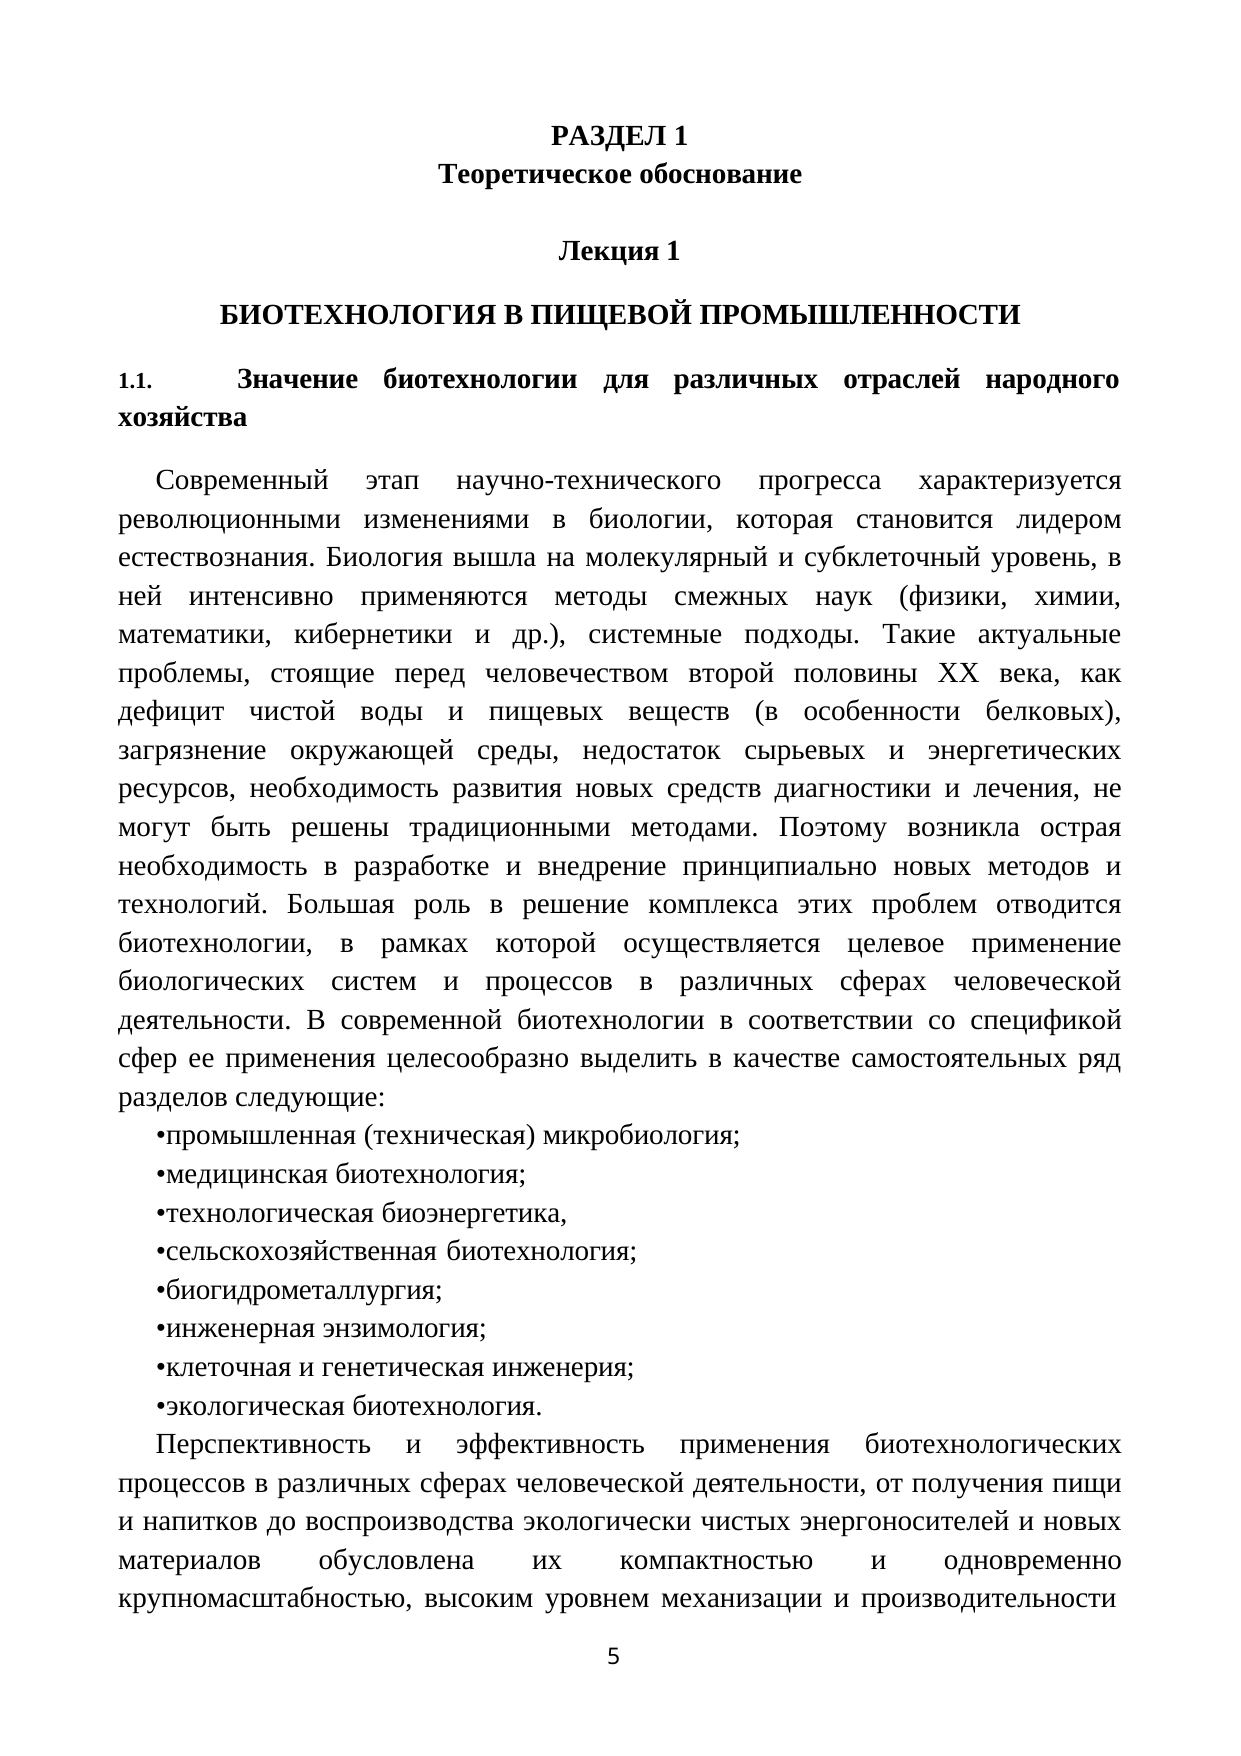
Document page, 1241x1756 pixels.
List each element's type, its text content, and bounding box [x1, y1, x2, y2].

text •промышленная (техническая) микробиология; [156, 1117, 1146, 1151]
subtitle Значение биотехнологии для различных отраслей народного хозяйства [118, 361, 1122, 433]
text •сельскохозяйственная биотехнология; [156, 1233, 1146, 1267]
subtitle БИОТЕХНОЛОГИЯ В ПИЩЕВОЙ ПРОМЫШЛЕННОСТИ [94, 297, 1146, 331]
text •технологическая биоэнергетика, [156, 1195, 1146, 1228]
text •биогидрометаллургия; [156, 1272, 1146, 1305]
text Лекция 1 [94, 233, 1146, 267]
text •медицинская биотехнология; [156, 1156, 1146, 1189]
text Перспективность и эффективность применения биотехнологических процессов в различных сферах человеческой деятельности, от получения пищи и напитков до воспроизводства экологически чистых энергоносителей и новых материалов обусловлена их компактностью и одновременно крупномасштабностью, высоким уровнем механизации и производительности [118, 1426, 1123, 1614]
text •инженерная энзимология; [156, 1311, 1146, 1344]
text Теоретическое обоснование [94, 156, 1146, 190]
text •экологическая биотехнология. [156, 1388, 1146, 1421]
subtitle РАЗДЕЛ 1 [94, 118, 1146, 151]
text Современный этап научно-технического прогресса характеризуется революционными изменениями в биологии, которая становится лидером естествознания. Биология вышла на молекулярный и субклеточный уровень, в ней интенсивно применяются методы смежных наук (физики, химии, математики, кибернетики и др.), системные подходы. Такие актуальные проблемы, стоящие перед человечеством второй половины ХХ века, как дефицит чистой воды и пищевых веществ (в особенности белковых), загрязнение окружающей среды, недостаток сырьевых и энергетических ресурсов, необходимость развития новых средств диагностики и лечения, не могут быть решены традиционными методами. Поэтому возникла острая необходимость в разработке и внедрение принципиально новых методов и технологий. Большая роль в решение комплекса этих проблем отводится биотехнологии, в рамках которой осуществляется целевое применение биологических систем и процессов в различных сферах человеческой деятельности. В современной биотехнологии в соответствии со спецификой сфер ее применения целесообразно выделить в качестве самостоятельных ряд разделов следующие: [118, 462, 1122, 1112]
text •клеточная и генетическая инженерия; [156, 1349, 1146, 1383]
